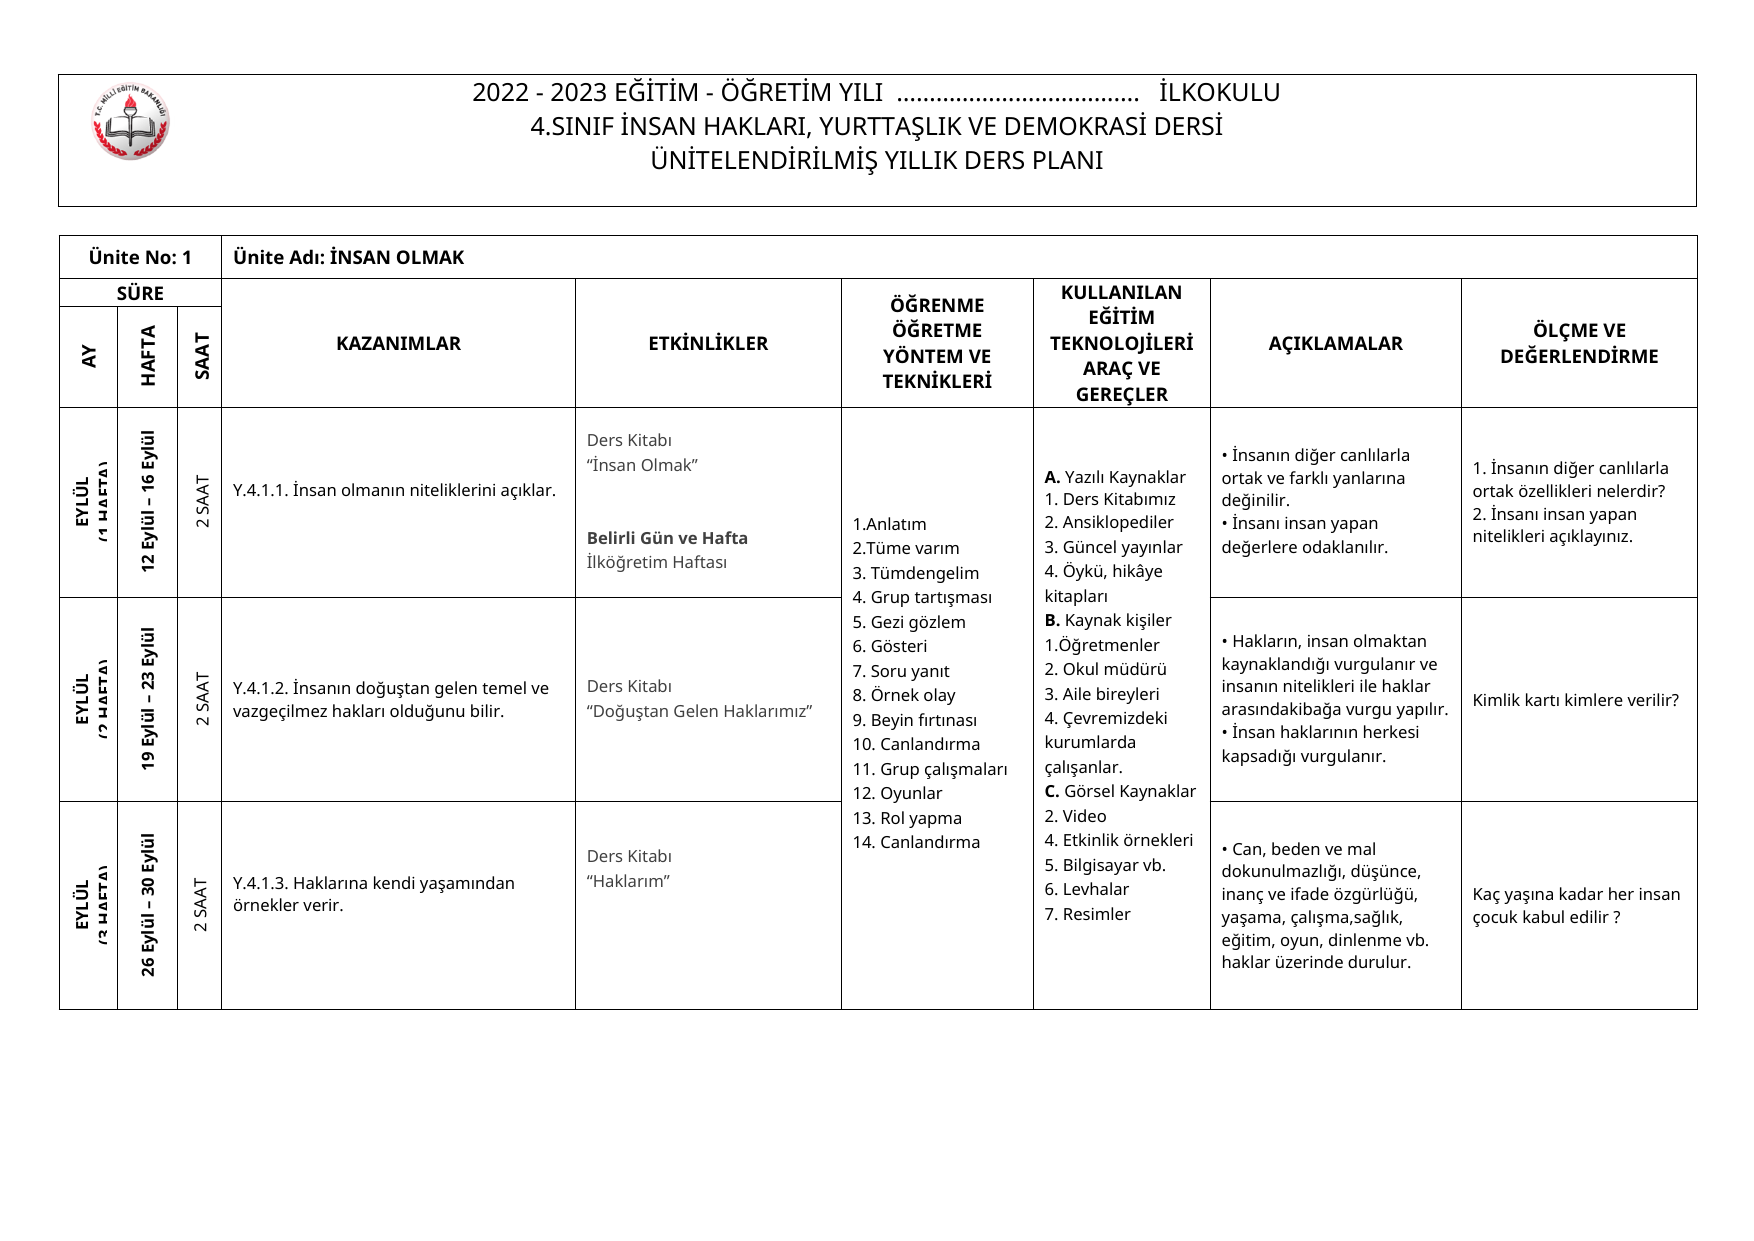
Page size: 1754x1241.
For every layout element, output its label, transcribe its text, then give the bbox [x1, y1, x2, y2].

table_cell • Hakların, insan olmaktan kaynaklandığı vurgulanır ve insanın nitelikleri ile haklar arasındakibağa vurgu yapılır. • İnsan haklarının herkesi kapsadığı vurgulanır. [1211, 598, 1461, 801]
table_cell 1.Anlatım 2.Tüme varım 3. Tümdengelim 4. Grup tartışması 5. Gezi gözlem 6. Gösteri 7. Soru yanıt 8. Örnek olay 9. Beyin fırtınası 10. Canlandırma 11. Grup çalışmaları 12. Oyunlar 13. Rol yapma 14. Canlandırma [842, 408, 1033, 1009]
table_cell 19 Eylül – 23 Eylül [118, 598, 177, 801]
table_cell Ders Kitabı “İnsan Olmak” Belirli Gün ve Hafta İlköğretim Haftası [576, 408, 841, 597]
table_cell 1. İnsanın diğer canlılarla ortak özellikleri nelerdir? 2. İnsanı insan yapan nitelikleri açıklayınız. [1462, 408, 1697, 597]
table_cell KAZANIMLAR [222, 279, 575, 407]
table_cell ÖĞRENME ÖĞRETME YÖNTEM VE TEKNİKLERİ [842, 279, 1033, 407]
table_cell ETKİNLİKLER [576, 279, 841, 407]
table_cell AÇIKLAMALAR [1211, 279, 1461, 407]
table_header Ünite No: 1 [60, 236, 221, 278]
table_cell ÖLÇME VE DEĞERLENDİRME [1462, 279, 1697, 407]
table_header Ünite Adı: İNSAN OLMAK [222, 236, 1697, 278]
table_cell SAAT [178, 307, 221, 407]
table_cell EYLÜL (3.HAFTA) [60, 802, 117, 1009]
table_cell EYLÜL (2.HAFTA) [60, 598, 117, 801]
table_cell • İnsanın diğer canlılarla ortak ve farklı yanlarına değinilir. • İnsanı insan yapan değerlere odaklanılır. [1211, 408, 1461, 597]
table_cell KULLANILAN EĞİTİM TEKNOLOJİLERİ ARAÇ VE GEREÇLER [1034, 279, 1210, 407]
table_cell Y.4.1.1. İnsan olmanın niteliklerini açıklar. [222, 408, 575, 597]
table_cell Kimlik kartı kimlere verilir? [1462, 598, 1697, 801]
table_cell 2 SAAT [178, 598, 221, 801]
table_cell AY [60, 307, 117, 407]
table_cell EYLÜL (1.HAFTA) [60, 408, 117, 597]
table_cell Y.4.1.3. Haklarına kendi yaşamından örnekler verir. [222, 802, 575, 1009]
table_cell HAFTA [118, 307, 177, 407]
table_cell • Can, beden ve mal dokunulmazlığı, düşünce, inanç ve ifade özgürlüğü, yaşama, çalışma,sağlık, eğitim, oyun, dinlenme vb. haklar üzerinde durulur. [1211, 802, 1461, 1009]
table_cell 12 Eylül – 16 Eylül [118, 408, 177, 597]
table_cell 26 Eylül – 30 Eylül [118, 802, 177, 1009]
table_cell 2 SAAT [178, 408, 221, 597]
picture [85, 77, 175, 167]
table_cell SÜRE [60, 279, 221, 306]
table_cell Ders Kitabı “Haklarım” [576, 802, 841, 1009]
table_cell Kaç yaşına kadar her insan çocuk kabul edilir ? [1462, 802, 1697, 1009]
table_cell Y.4.1.2. İnsanın doğuştan gelen temel ve vazgeçilmez hakları olduğunu bilir. [222, 598, 575, 801]
table_cell Ders Kitabı “Doğuştan Gelen Haklarımız” [576, 598, 841, 801]
table_cell A. Yazılı Kaynaklar 1. Ders Kitabımız 2. Ansiklopediler 3. Güncel yayınlar 4. Öykü, hikâye kitapları B. Kaynak kişiler 1.Öğretmenler 2. Okul müdürü 3. Aile bireyleri 4. Çevremizdeki kurumlarda çalışanlar. C. Görsel Kaynaklar 2. Video 4. Etkinlik örnekleri 5. Bilgisayar vb. 6. Levhalar 7. Resimler [1034, 408, 1210, 1009]
table_cell 2 SAAT [178, 802, 221, 1009]
